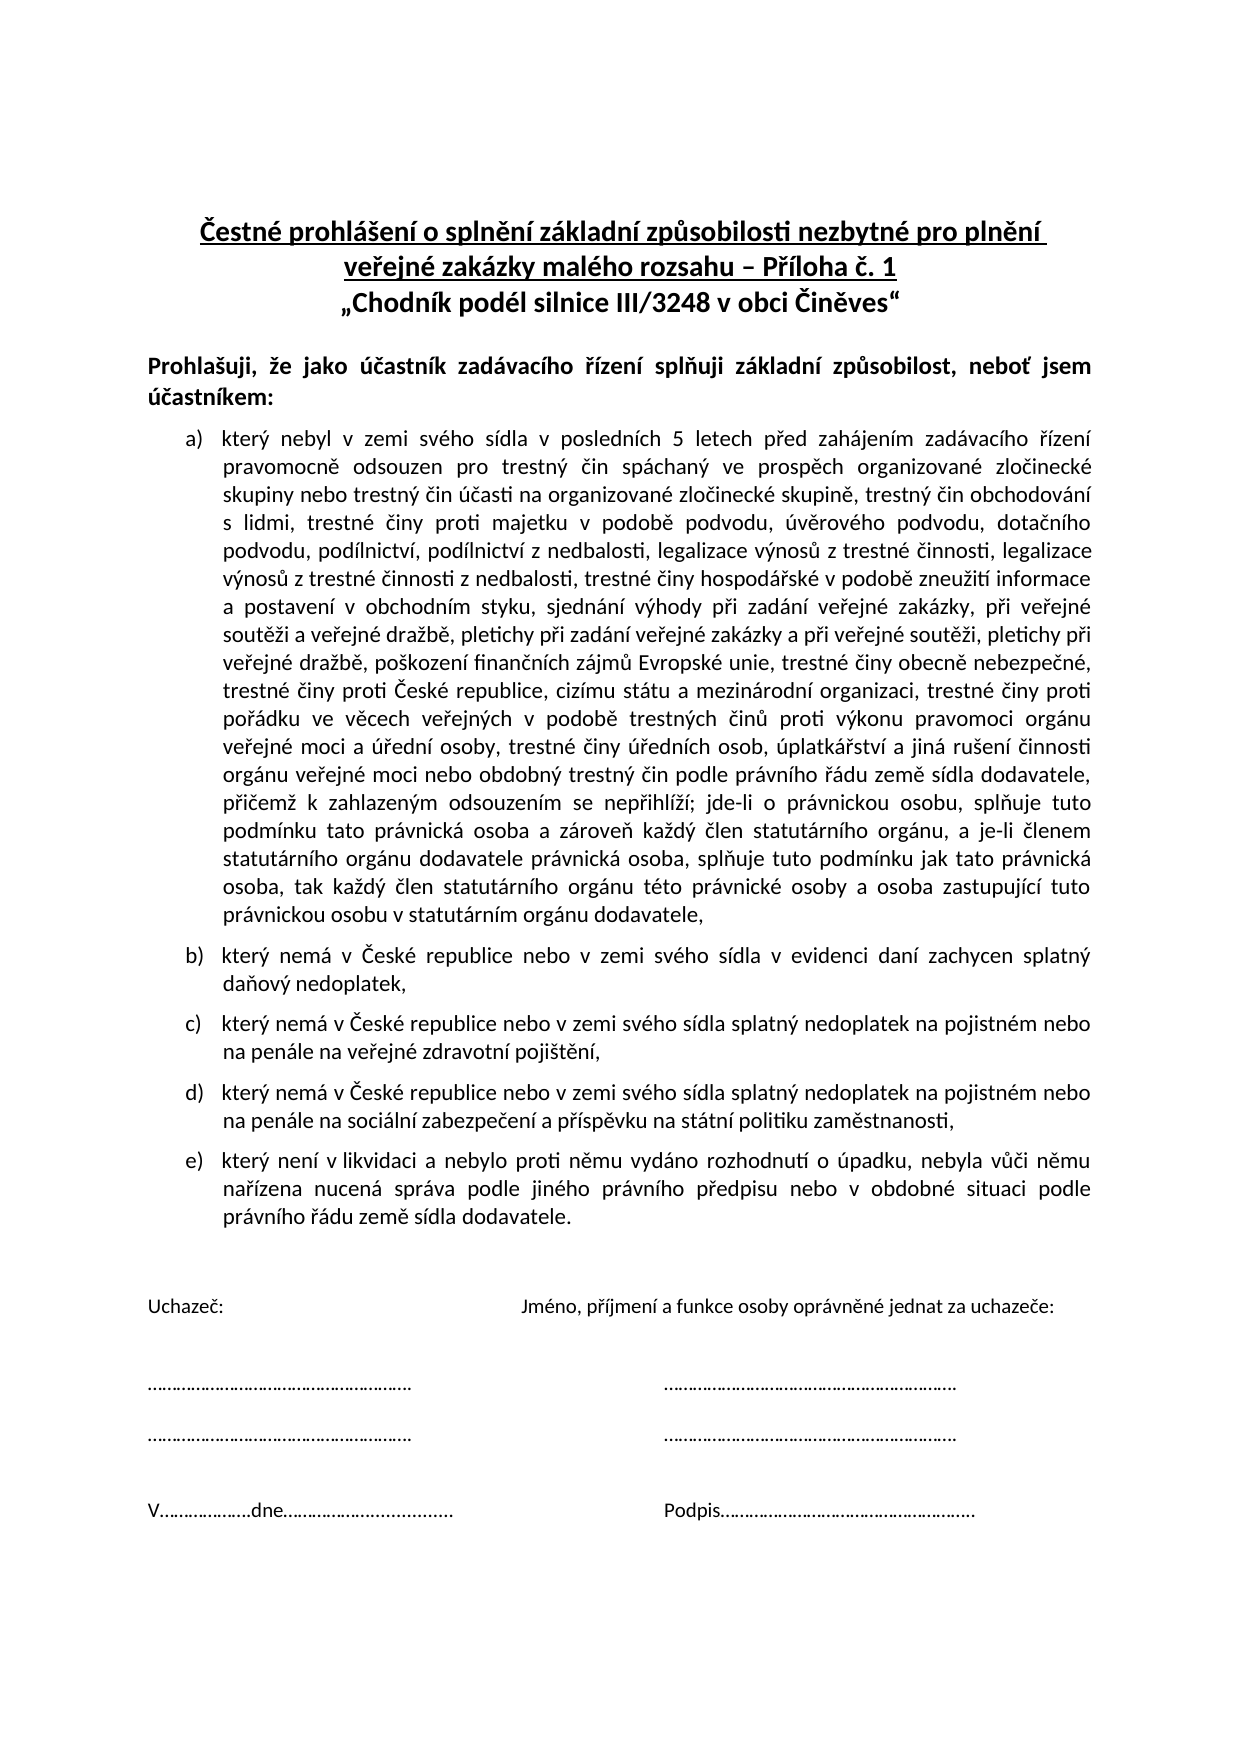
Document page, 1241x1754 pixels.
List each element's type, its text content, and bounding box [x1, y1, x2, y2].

text ………………………………………………. ……………………………………………………. [148, 1421, 1093, 1446]
text ………………………………………………. ……………………………………………………. [148, 1370, 1093, 1395]
text Uchazeč: Jméno, příjmení a funkce osoby oprávněné jednat za uchazeče: [148, 1294, 1093, 1319]
list který nemá v České republice nebo v zemi svého sídla splatný nedoplatek na pojistném nebo na penále na sociální zabezpečení a příspěvku na státní politiku zaměstnanosti, [185, 1078, 1093, 1134]
text V……………….dne………………................ Podpis…………………………………………….. [148, 1497, 1093, 1522]
text veřejné zakázky malého rozsahu – Příloha č. 1 [148, 248, 1093, 284]
list který nebyl v zemi svého sídla v posledních 5 letech před zahájením zadávacího řízení pravomocně odsouzen pro trestný čin spáchaný ve prospěch organizované zločinecké skupiny nebo trestný čin účasti na organizované zločinecké skupině, trestný čin obchodování s lidmi, trestné činy proti majetku v podobě podvodu, úvěrového podvodu, dotačního podvodu, podílnictví, podílnictví z nedbalosti, legalizace výnosů z trestné činnosti, legalizace výnosů z trestné činnosti z nedbalosti, trestné činy hospodářské v podobě zneužití informace a postavení v obchodním styku, sjednání výhody při zadání veřejné zakázky, při veřejné soutěži a veřejné dražbě, pletichy při zadání veřejné zakázky a při veřejné soutěži, pletichy při veřejné dražbě, poškození finančních zájmů Evropské unie, trestné činy obecně nebezpečné, trestné činy proti České republice, cizímu státu a mezinárodní organizaci, trestné činy proti pořádku ve věcech veřejných v podobě trestných činů proti výkonu pravomoci orgánu veřejné moci a úřední osoby, trestné činy úředních osob, úplatkářství a jiná rušení činnosti orgánu veřejné moci nebo obdobný trestný čin podle právního řádu země sídla dodavatele, přičemž k zahlazeným odsouzením se nepřihlíží; jde-li o právnickou osobu, splňuje tuto podmínku tato právnická osoba a zároveň každý člen statutárního orgánu, a je-li členem statutárního orgánu dodavatele právnická osoba, splňuje tuto podmínku jak tato právnická osoba, tak každý člen statutárního orgánu této právnické osoby a osoba zastupující tuto právnickou osobu v statutárním orgánu dodavatele, [185, 424, 1093, 928]
list který nemá v České republice nebo v zemi svého sídla v evidenci daní zachycen splatný daňový nedoplatek, [185, 941, 1093, 997]
list který nemá v České republice nebo v zemi svého sídla splatný nedoplatek na pojistném nebo na penále na veřejné zdravotní pojištění, [185, 1009, 1093, 1065]
text Čestné prohlášení o splnění základní způsobilosti nezbytné pro plnění [148, 213, 1093, 248]
text Prohlašuji, že jako účastník zadávacího řízení splňuji základní způsobilost, neboť jsem účastníkem: [148, 350, 1093, 411]
list který není v likvidaci a nebylo proti němu vydáno rozhodnutí o úpadku, nebyla vůči němu nařízena nucená správa podle jiného právního předpisu nebo v obdobné situaci podle právního řádu země sídla dodavatele. [185, 1146, 1093, 1230]
text „Chodník podél silnice III/3248 v obci Činěves“ [148, 284, 1093, 320]
